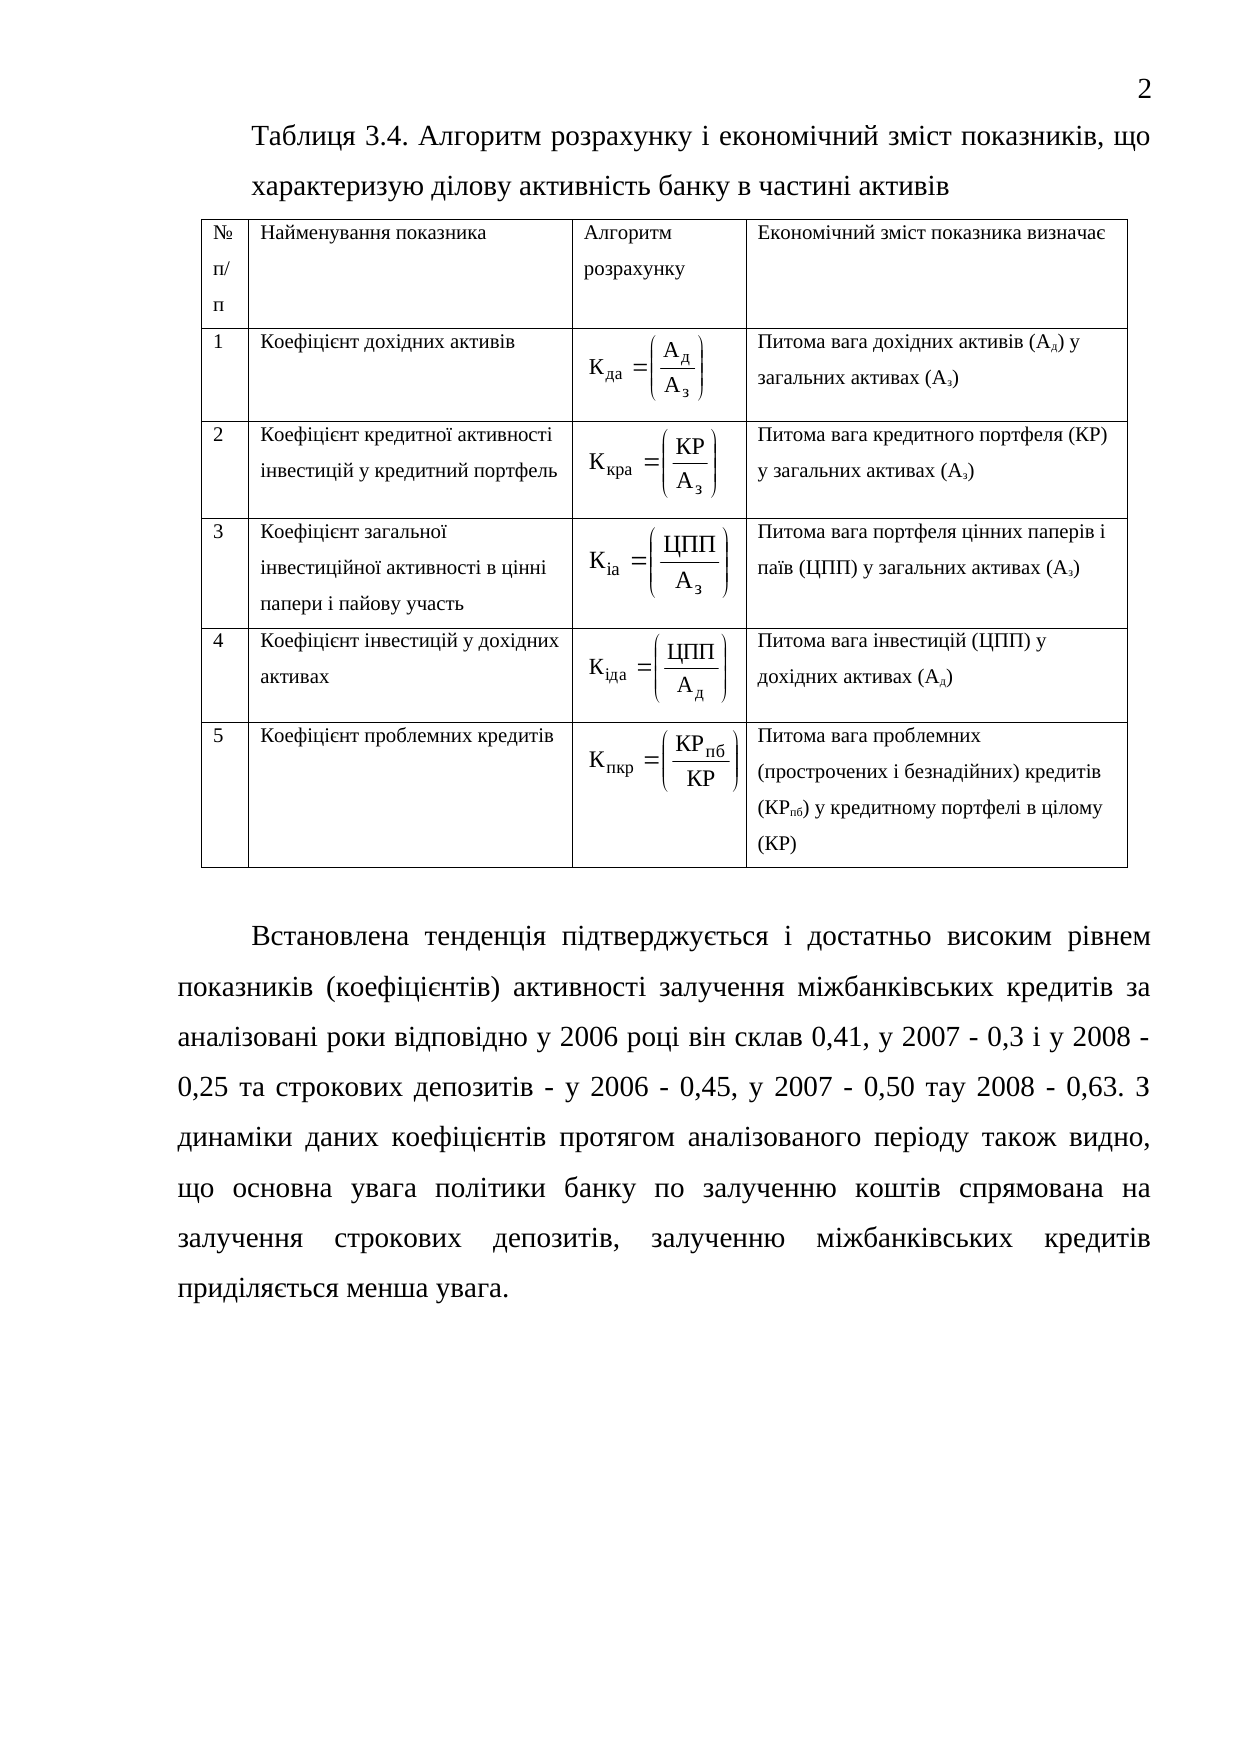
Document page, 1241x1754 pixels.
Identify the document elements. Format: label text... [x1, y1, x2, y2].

table_cell [573, 723, 746, 867]
table_cell 5 [202, 723, 248, 867]
table_cell Питома вага кредитного портфеля (КР) у загальних активах (Аз) [747, 422, 1127, 518]
table_cell Питома вага портфеля цінних паперів і паїв (ЦПП) у загальних активах (Аз) [747, 519, 1127, 627]
table_cell [573, 519, 746, 627]
table_cell 3 [202, 519, 248, 627]
table_cell [573, 629, 746, 722]
table_cell [573, 329, 746, 421]
table_cell 2 [202, 422, 248, 518]
table_cell Коефіцієнт проблемних кредитів [249, 723, 572, 867]
table_cell [573, 422, 746, 518]
table_header № п/п [202, 220, 248, 328]
table_header Економічний зміст показника визначає [747, 220, 1127, 328]
table_cell Питома вага проблемних (прострочених і безнадійних) кредитів (КРпб) у кредитному портфелі в цілому (КР) [747, 723, 1127, 867]
table_cell Питома вага дохідних активів (Ад) у загальних активах (Аз) [747, 329, 1127, 421]
table_header Алгоритм розрахунку [573, 220, 746, 328]
table_cell Коефіцієнт загальної інвестиційної активності в цінні папери і пайову участь [249, 519, 572, 627]
table_cell Коефіцієнт інвестицій у дохідних активах [249, 629, 572, 722]
text Таблиця 3.4. Алгоритм розрахунку і економічний зміст показників, що характеризую ділову активність банку в частині активів [251, 118, 1152, 202]
table_cell 1 [202, 329, 248, 421]
table_cell Коефіцієнт кредитної активності інвестицій у кредитний портфель [249, 422, 572, 518]
table_cell Питома вага інвестицій (ЦПП) у дохідних активах (Ад) [747, 629, 1127, 722]
table_cell 4 [202, 629, 248, 722]
text Встановлена тенденція підтверджується і достатньо високим рівнем показників (коефіцієнтів) активності залучення міжбанківських кредитів за аналізовані роки відповідно у 2006 році він склав 0,41, у 2007 - 0,3 і у 2008 - 0,25 та строкових депозитів - у 2006 - 0,45, у 2007 - 0,50 тау 2008 - 0,63. З динаміки даних коефіцієнтів протягом аналізованого періоду також видно, що основна увага політики банку по залученню коштів спрямована на залучення строкових депозитів, залученню міжбанківських кредитів приділяється менша увага. [177, 918, 1152, 1304]
table_header Найменування показника [249, 220, 572, 328]
table_cell Коефіцієнт дохідних активів [249, 329, 572, 421]
